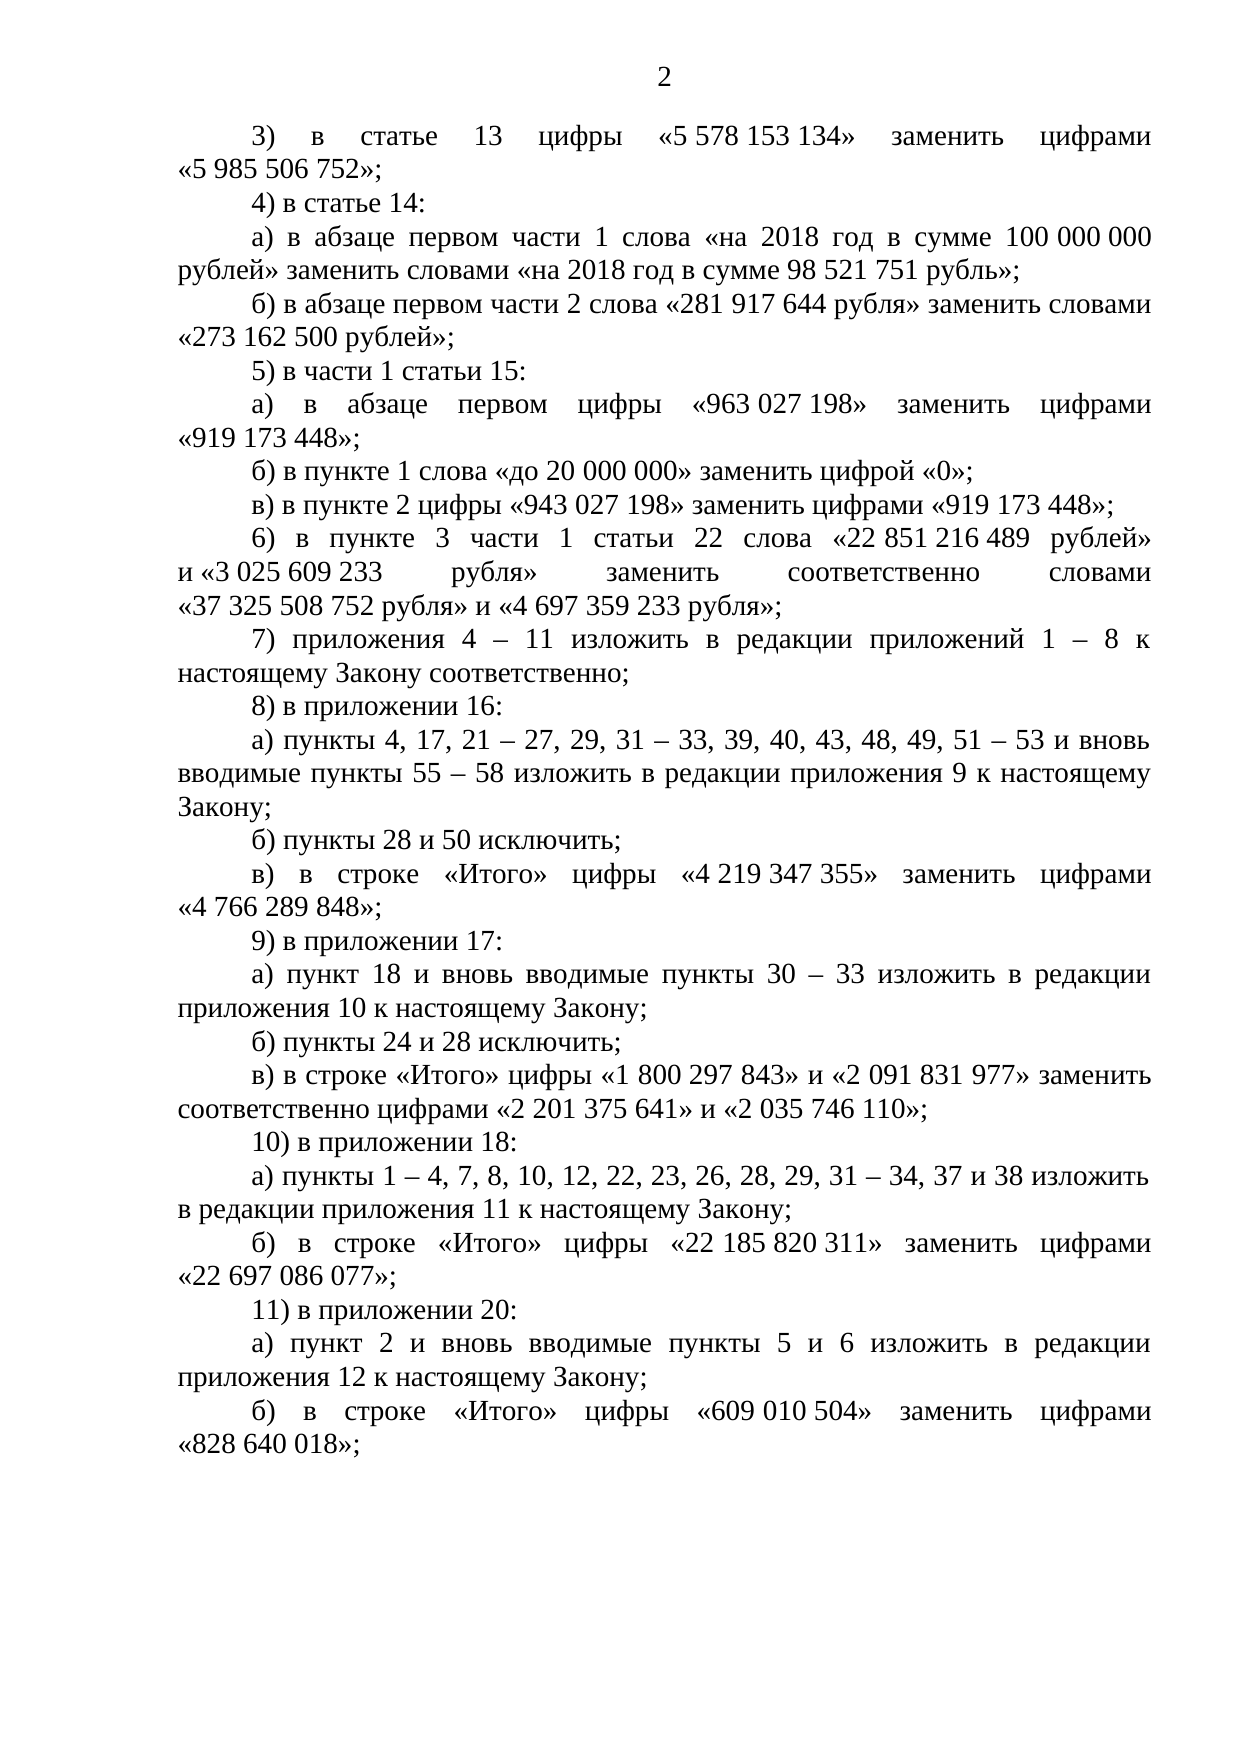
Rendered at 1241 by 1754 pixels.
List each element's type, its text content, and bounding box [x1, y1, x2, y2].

text в) в пункте 2 цифры «943 027 198» заменить цифрами «919 173 448»; [177, 487, 1152, 521]
text 3) в статье 13 цифры «5 578 153 134» заменить цифрами «5 985 506 752»; [177, 118, 1152, 185]
text 7) приложения 4 – 11 изложить в редакции приложений 1 – 8 к настоящему Закону соответственно; [177, 621, 1152, 688]
text б) в строке «Итого» цифры «22 185 820 311» заменить цифрами «22 697 086 077»; [177, 1225, 1152, 1292]
text а) пункт 18 и вновь вводимые пункты 30 – 33 изложить в редакции приложения 10 к настоящему Закону; [177, 957, 1152, 1024]
text в) в строке «Итого» цифры «1 800 297 843» и «2 091 831 977» заменить соответственно цифрами «2 201 375 641» и «2 035 746 110»; [177, 1057, 1152, 1124]
text 9) в приложении 17: [177, 923, 1152, 957]
text б) в строке «Итого» цифры «609 010 504» заменить цифрами «828 640 018»; [177, 1393, 1152, 1460]
text 8) в приложении 16: [177, 688, 1152, 722]
text б) в абзаце первом части 2 слова «281 917 644 рубля» заменить словами «273 162 500 рублей»; [177, 286, 1152, 353]
text а) пункт 2 и вновь вводимые пункты 5 и 6 изложить в редакции приложения 12 к настоящему Закону; [177, 1326, 1152, 1393]
text 6) в пункте 3 части 1 статьи 22 слова «22 851 216 489 рублей» и «3 025 609 233 рубля» заменить соответственно словами «37 325 508 752 рубля» и «4 697 359 233 рубля»; [177, 521, 1152, 621]
text 4) в статье 14: [177, 185, 1152, 219]
text 10) в приложении 18: [177, 1124, 1152, 1158]
text а) в абзаце первом цифры «963 027 198» заменить цифрами «919 173 448»; [177, 386, 1152, 453]
text а) пункты 4, 17, 21 – 27, 29, 31 – 33, 39, 40, 43, 48, 49, 51 – 53 и вновь вводимые пункты 55 – 58 изложить в редакции приложения 9 к настоящему Закону; [177, 722, 1152, 822]
text б) пункты 24 и 28 исключить; [177, 1024, 1152, 1057]
text а) пункты 1 – 4, 7, 8, 10, 12, 22, 23, 26, 28, 29, 31 – 34, 37 и 38 изложить в редакции приложения 11 к настоящему Закону; [177, 1158, 1152, 1225]
text а) в абзаце первом части 1 слова «на 2018 год в сумме 100 000 000 рублей» заменить словами «на 2018 год в сумме 98 521 751 рубль»; [177, 219, 1152, 286]
text 5) в части 1 статьи 15: [177, 353, 1152, 386]
text в) в строке «Итого» цифры «4 219 347 355» заменить цифрами «4 766 289 848»; [177, 856, 1152, 923]
text б) пункты 28 и 50 исключить; [177, 822, 1152, 856]
text б) в пункте 1 слова «до 20 000 000» заменить цифрой «0»; [177, 453, 1152, 487]
text 11) в приложении 20: [177, 1292, 1152, 1326]
